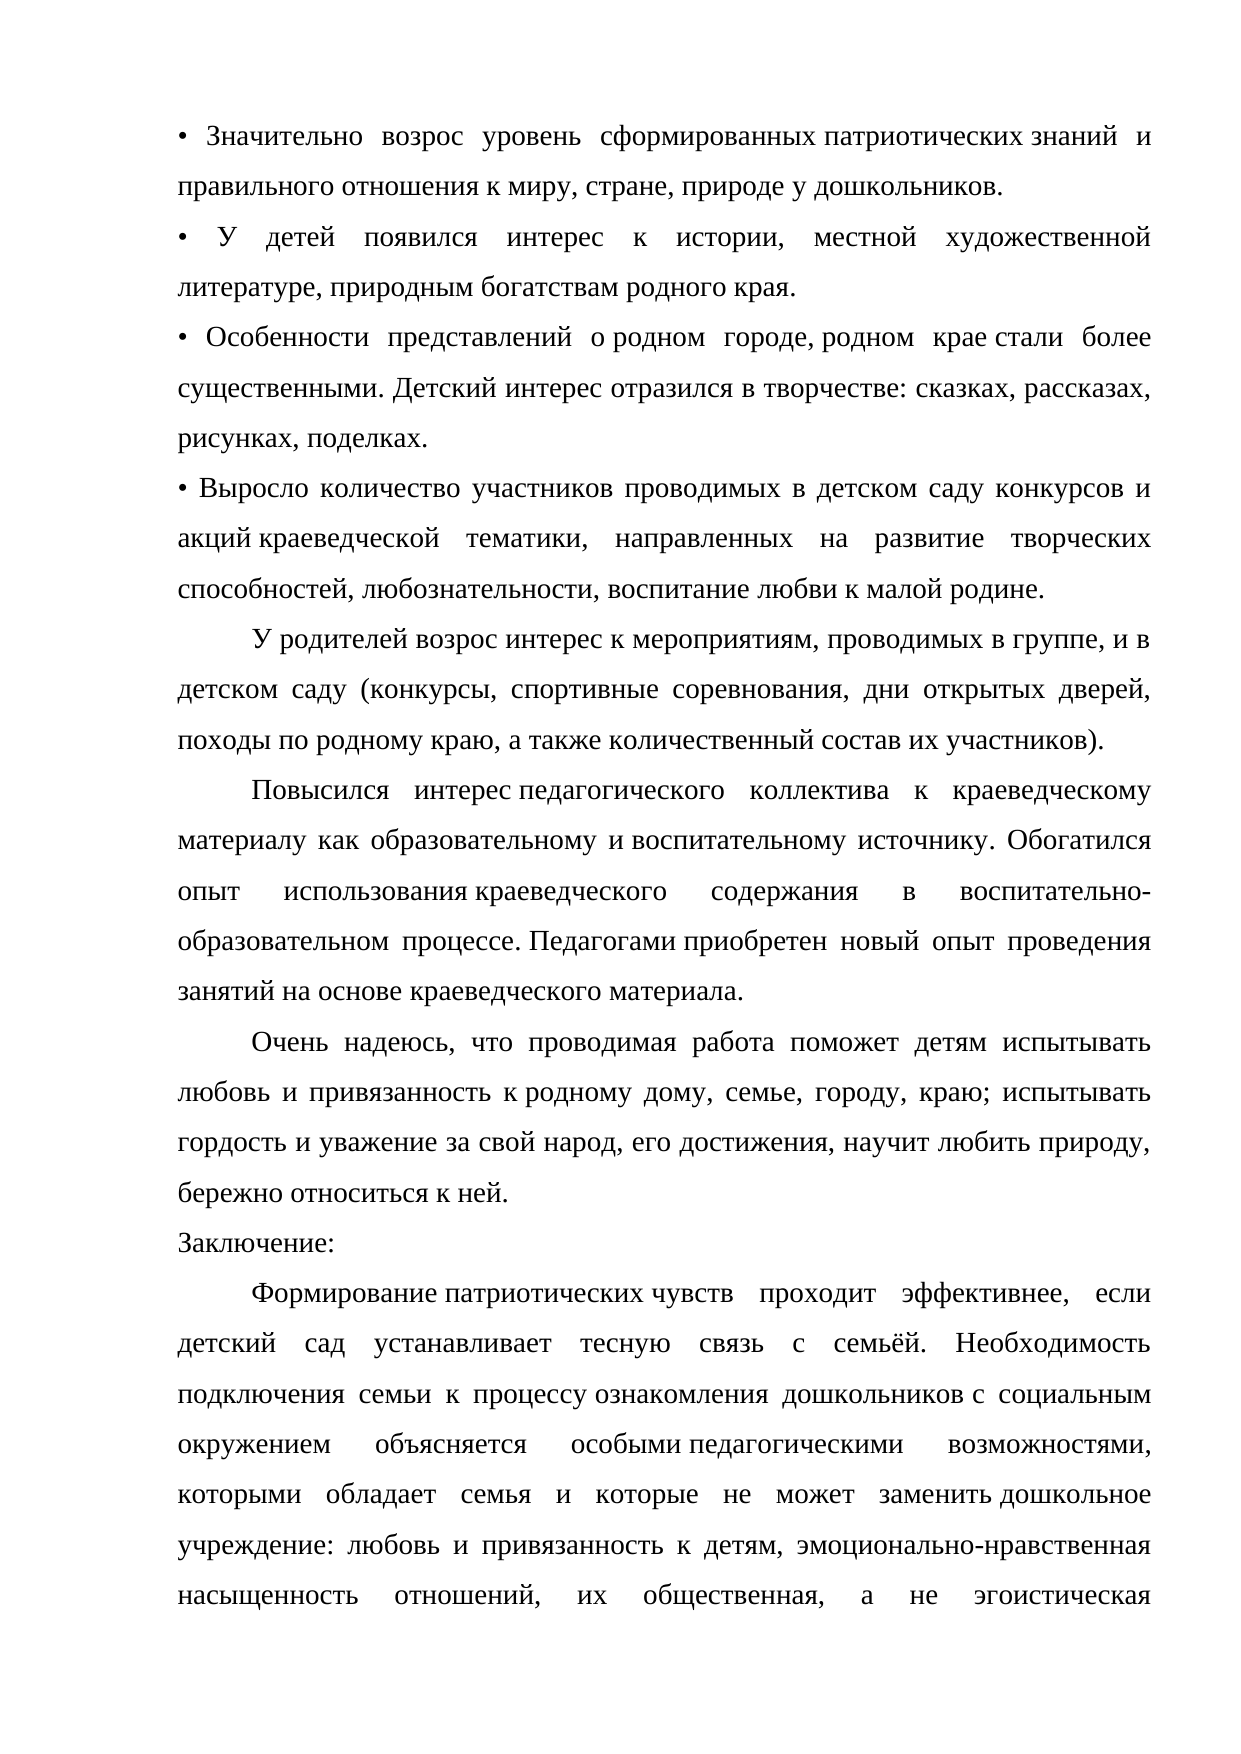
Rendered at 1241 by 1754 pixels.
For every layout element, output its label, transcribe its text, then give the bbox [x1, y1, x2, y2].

text • У детей появился интерес к истории, местной художественной литературе, природным богатствам родного края. [177, 219, 1152, 303]
text У родителей возрос интерес к мероприятиям, проводимых в группе, и в детском саду (конкурсы, спортивные соревнования, дни открытых дверей, походы по родному краю, а также количественный состав их участников). [177, 621, 1152, 755]
text • Особенности представлений о родном городе, родном крае стали более существенными. Детский интерес отразился в творчестве: сказках, рассказах, рисунках, поделках. [177, 319, 1152, 453]
text • Значительно возрос уровень сформированных патриотических знаний и правильного отношения к миру, стране, природе у дошкольников. [177, 118, 1152, 202]
text Повысился интерес педагогического коллектива к краеведческому материалу как образовательному и воспитательному источнику. Обогатился опыт использования краеведческого содержания в воспитательно-образовательном процессе. Педагогами приобретен новый опыт проведения занятий на основе краеведческого материала. [177, 772, 1152, 1007]
text Очень надеюсь, что проводимая работа поможет детям испытывать любовь и привязанность к родному дому, семье, городу, краю; испытывать гордость и уважение за свой народ, его достижения, научит любить природу, бережно относиться к ней. [177, 1024, 1152, 1208]
text • Выросло количество участников проводимых в детском саду конкурсов и акций краеведческой тематики, направленных на развитие творческих способностей, любознательности, воспитание любви к малой родине. [177, 470, 1152, 604]
text Заключение: [177, 1225, 1152, 1258]
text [177, 1275, 1152, 1611]
